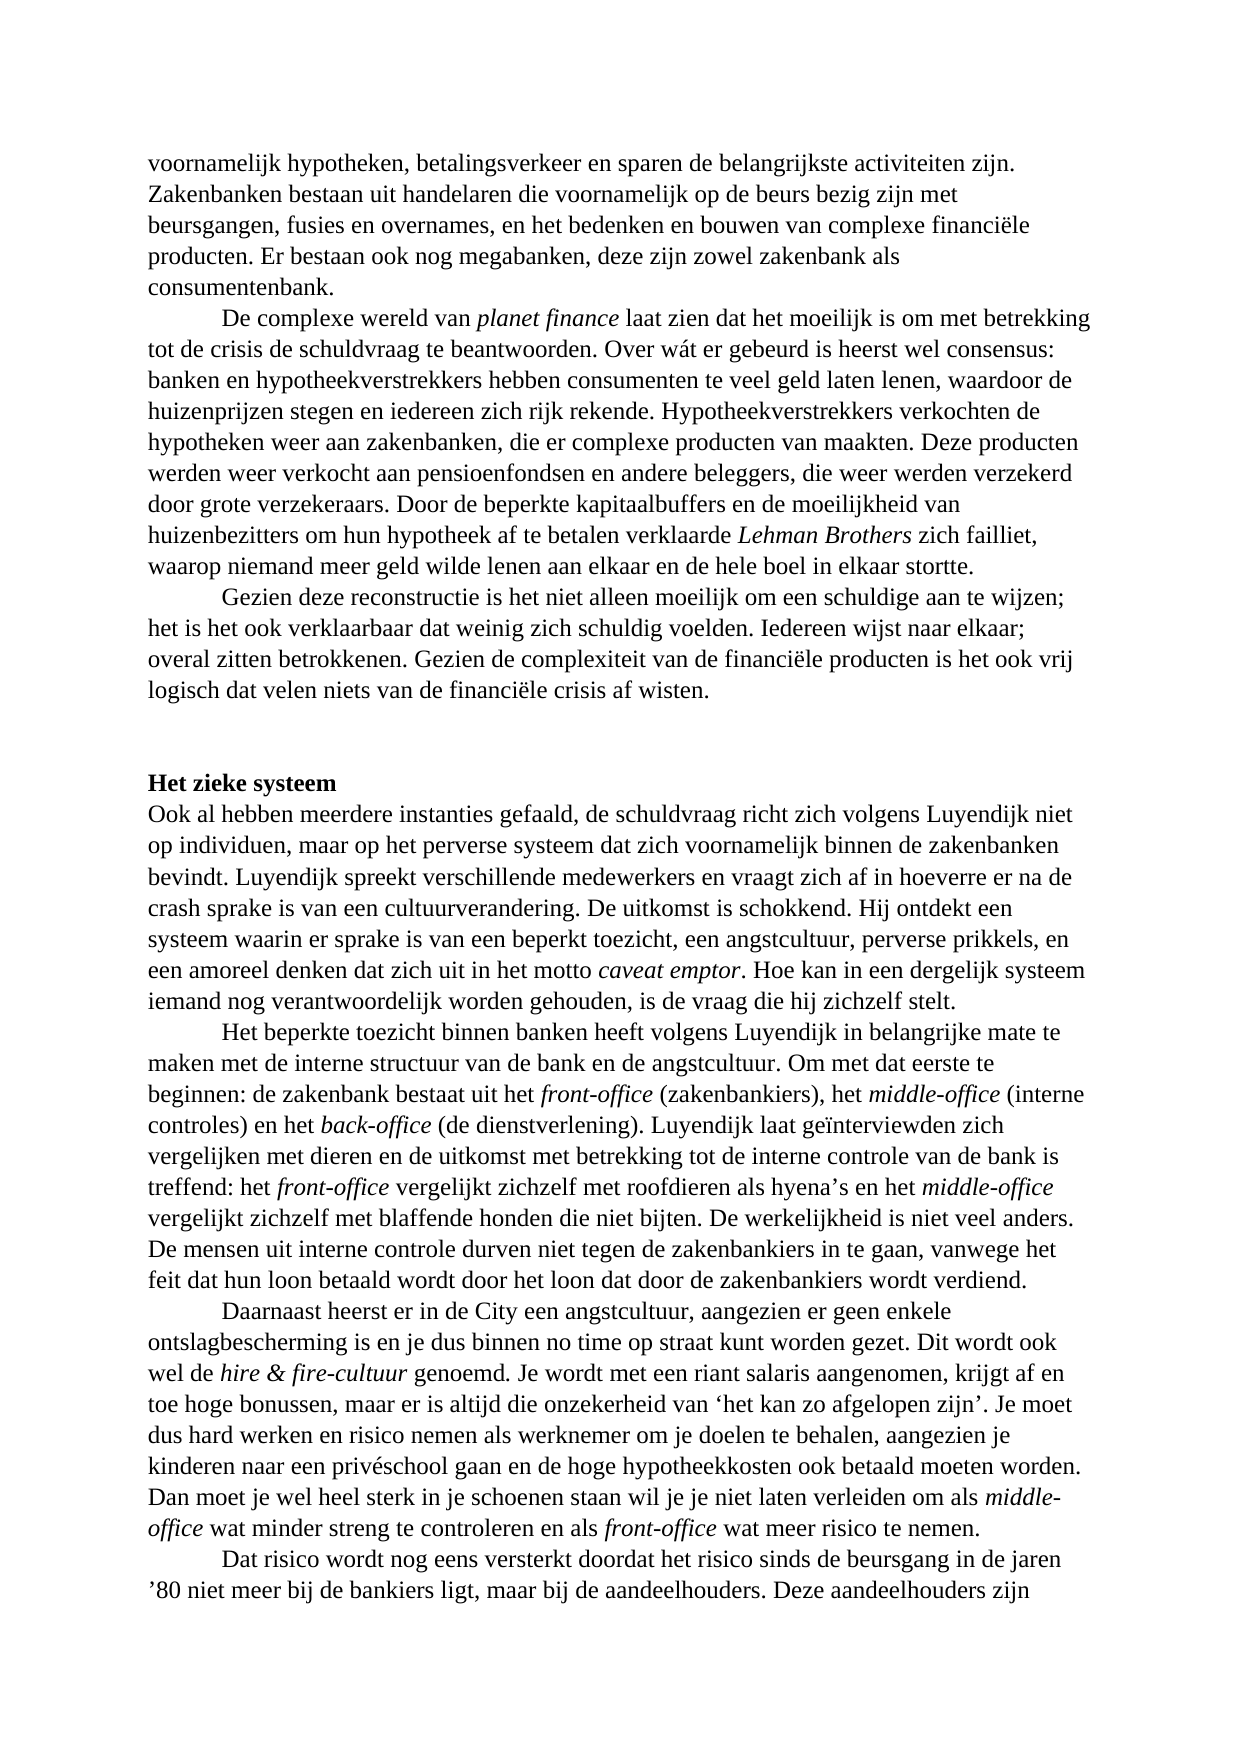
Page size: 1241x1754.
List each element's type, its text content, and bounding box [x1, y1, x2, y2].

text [148, 148, 1093, 301]
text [148, 1544, 1093, 1604]
text Daarnaast heerst er in de City een angstcultuur, aangezien er geen enkele ontslagbescherming is en je dus binnen no time op straat kunt worden gezet. Dit wordt ook wel de hire & fire-cultuur genoemd. Je wordt met een riant salaris aangenomen, krijgt af en toe hoge bonussen, maar er is altijd die onzekerheid van ‘het kan zo afgelopen zijn’. Je moet dus hard werken en risico nemen als werknemer om je doelen te behalen, aangezien je kinderen naar een privéschool gaan en de hoge hypotheekkosten ook betaald moeten worden. Dan moet je wel heel sterk in je schoenen staan wil je je niet laten verleiden om als middle-office wat minder streng te controleren en als front-office wat meer risico te nemen. [148, 1296, 1093, 1542]
text Gezien deze reconstructie is het niet alleen moeilijk om een schuldige aan te wijzen; het is het ook verklaarbaar dat weinig zich schuldig voelden. Iedereen wijst naar elkaar; overal zitten betrokkenen. Gezien de complexiteit van de financiële producten is het ook vrij logisch dat velen niets van de financiële crisis af wisten. [148, 582, 1093, 704]
text Het beperkte toezicht binnen banken heeft volgens Luyendijk in belangrijke mate te maken met de interne structuur van de bank en de angstcultuur. Om met dat eerste te beginnen: de zakenbank bestaat uit het front-office (zakenbankiers), het middle-office (interne controles) en het back-office (de dienstverlening). Luyendijk laat geïnterviewden zich vergelijken met dieren en de uitkomst met betrekking tot de interne controle van de bank is treffend: het front-office vergelijkt zichzelf met roofdieren als hyena’s en het middle-office vergelijkt zichzelf met blaffende honden die niet bijten. De werkelijkheid is niet veel anders. De mensen uit interne controle durven niet tegen de zakenbankiers in te gaan, vanwege het feit dat hun loon betaald wordt door het loon dat door de zakenbankiers wordt verdiend. [148, 1017, 1093, 1294]
text De complexe wereld van planet finance laat zien dat het moeilijk is om met betrekking tot de crisis de schuldvraag te beantwoorden. Over wát er gebeurd is heerst wel consensus: banken en hypotheekverstrekkers hebben consumenten te veel geld laten lenen, waardoor de huizenprijzen stegen en iedereen zich rijk rekende. Hypotheekverstrekkers verkochten de hypotheken weer aan zakenbanken, die er complexe producten van maakten. Deze producten werden weer verkocht aan pensioenfondsen en andere beleggers, die weer werden verzekerd door grote verzekeraars. Door de beperkte kapitaalbuffers en de moeilijkheid van huizenbezitters om hun hypotheek af te betalen verklaarde Lehman Brothers zich failliet, waarop niemand meer geld wilde lenen aan elkaar en de hele boel in elkaar stortte. [148, 303, 1093, 580]
text Het zieke systeem [148, 768, 1093, 797]
text Ook al hebben meerdere instanties gefaald, de schuldvraag richt zich volgens Luyendijk niet op individuen, maar op het perverse systeem dat zich voornamelijk binnen de zakenbanken bevindt. Luyendijk spreekt verschillende medewerkers en vraagt zich af in hoeverre er na de crash sprake is van een cultuurverandering. De uitkomst is schokkend. Hij ontdekt een systeem waarin er sprake is van een beperkt toezicht, een angstcultuur, perverse prikkels, en een amoreel denken dat zich uit in het motto caveat emptor. Hoe kan in een dergelijk systeem iemand nog verantwoordelijk worden gehouden, is de vraag die hij zichzelf stelt. [148, 799, 1093, 1014]
